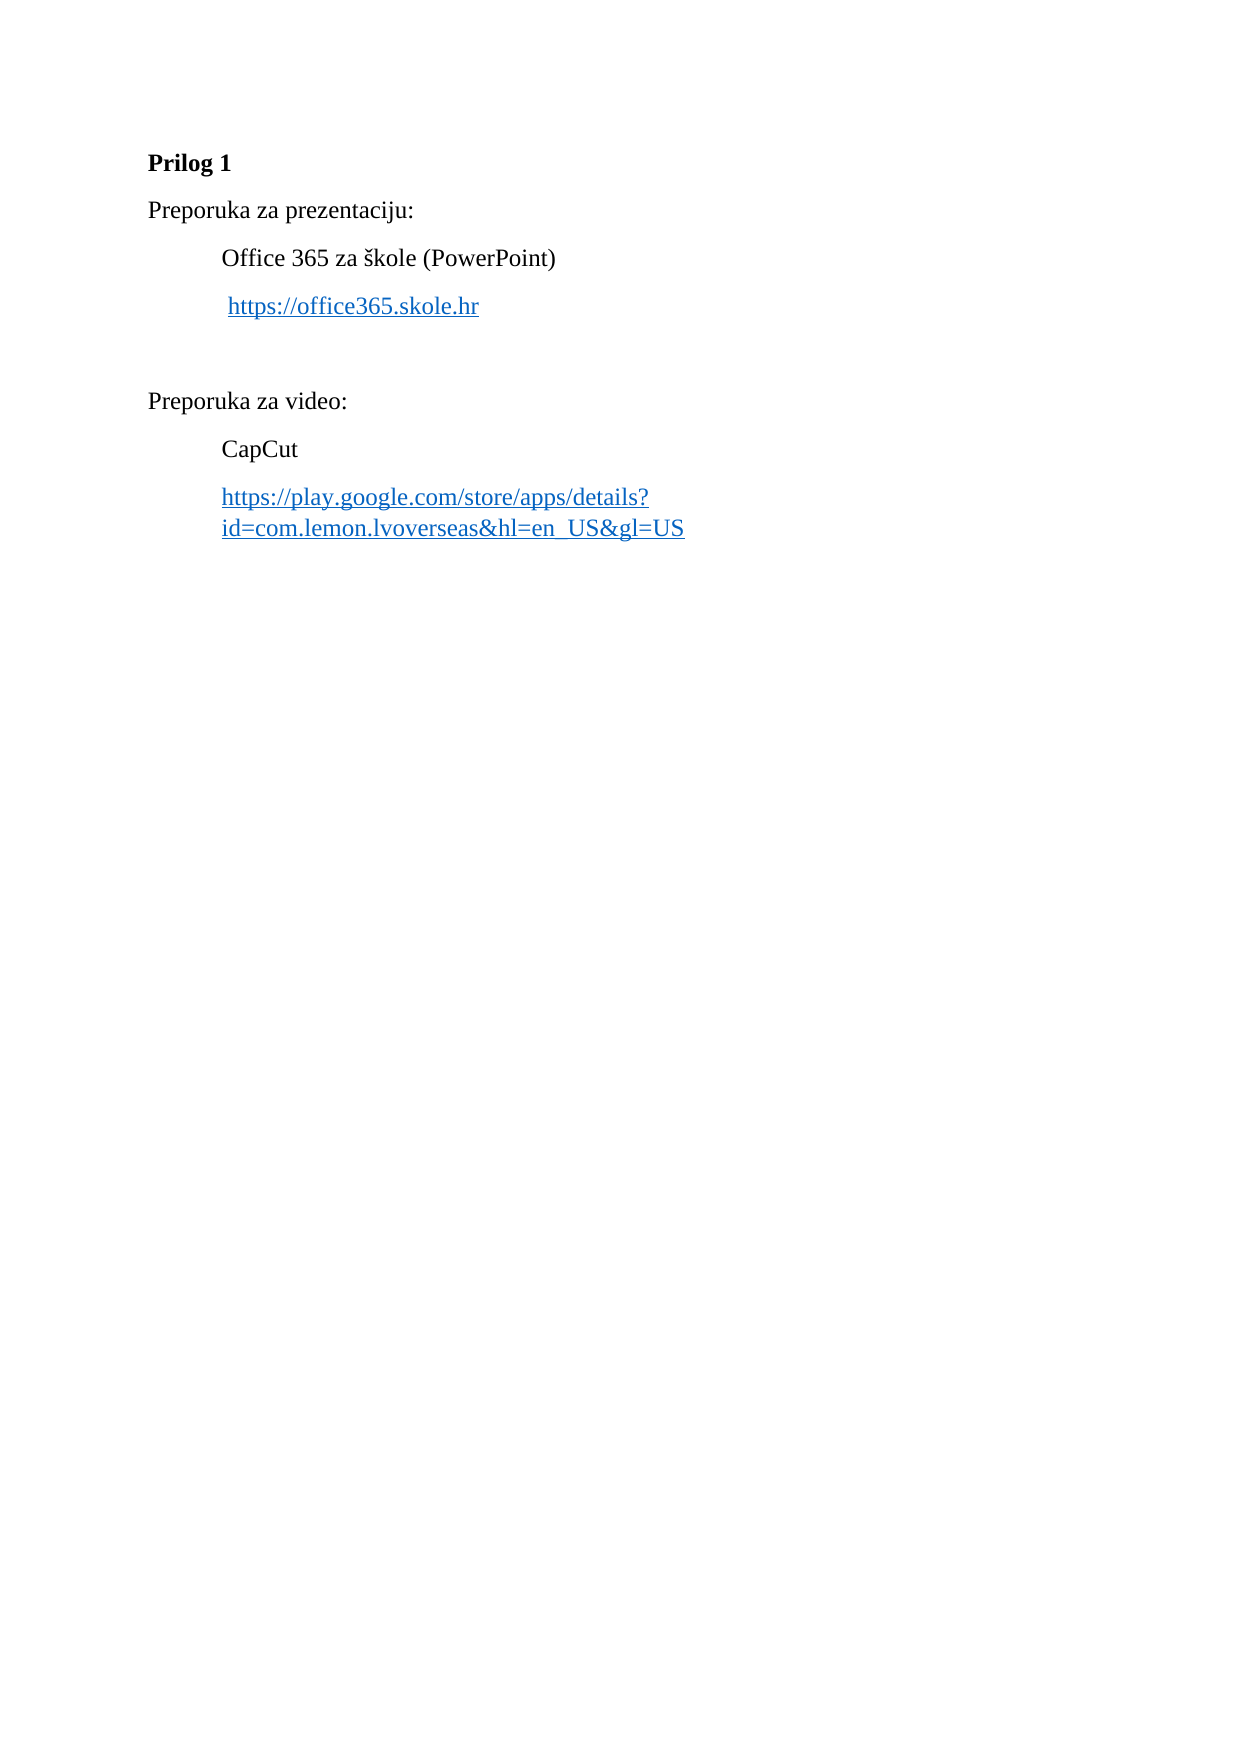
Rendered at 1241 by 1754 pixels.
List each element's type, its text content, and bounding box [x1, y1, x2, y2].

text Preporuka za video: [148, 386, 1093, 415]
text Prilog 1 [148, 148, 1093, 176]
text https://play.google.com/store/apps/details?id=com.lemon.lvoverseas&hl=en_US&gl=US [221, 482, 1093, 541]
text CapCut [221, 434, 1093, 463]
text Office 365 za škole (PowerPoint) [221, 243, 1093, 272]
text Preporuka za prezentaciju: [148, 195, 1093, 224]
text https://office365.skole.hr [221, 291, 1093, 319]
